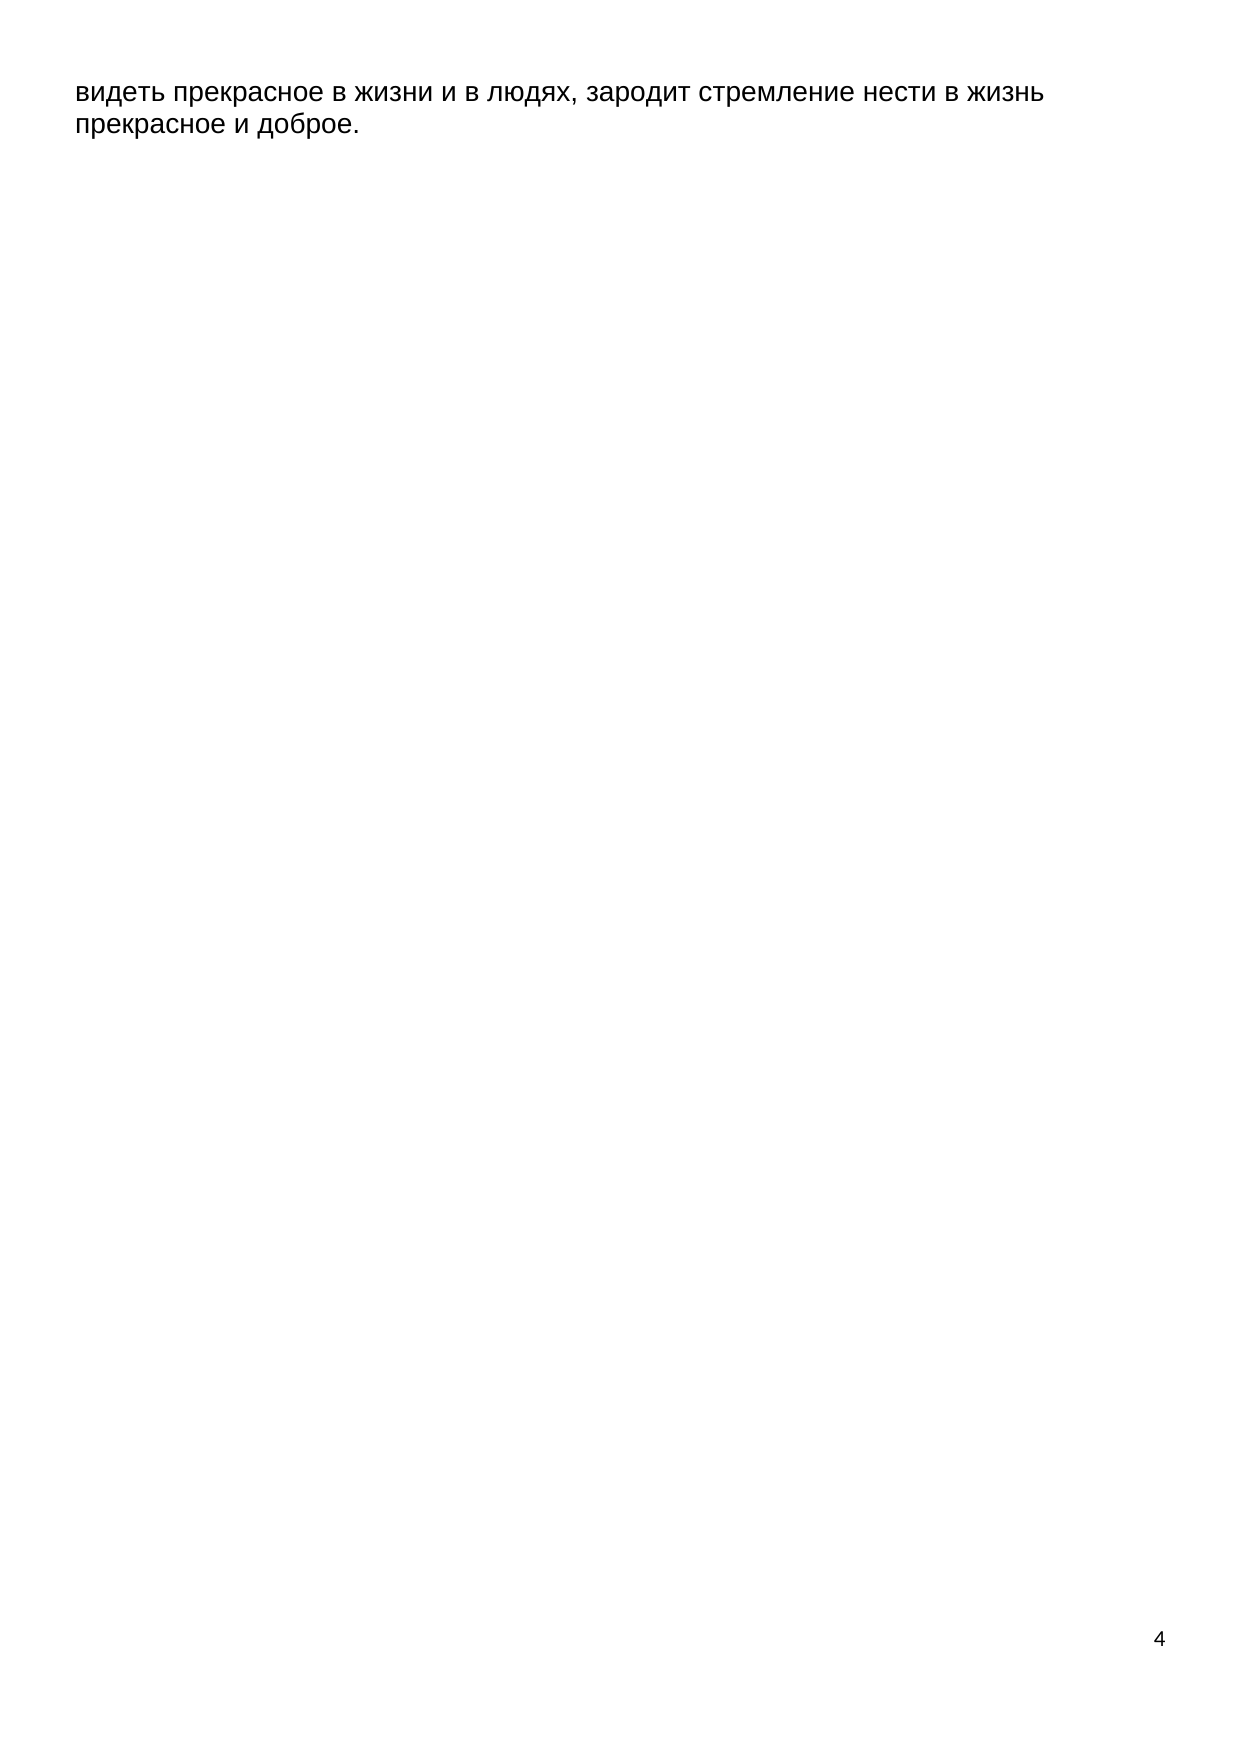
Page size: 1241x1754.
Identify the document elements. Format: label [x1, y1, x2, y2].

text [75, 75, 1165, 140]
